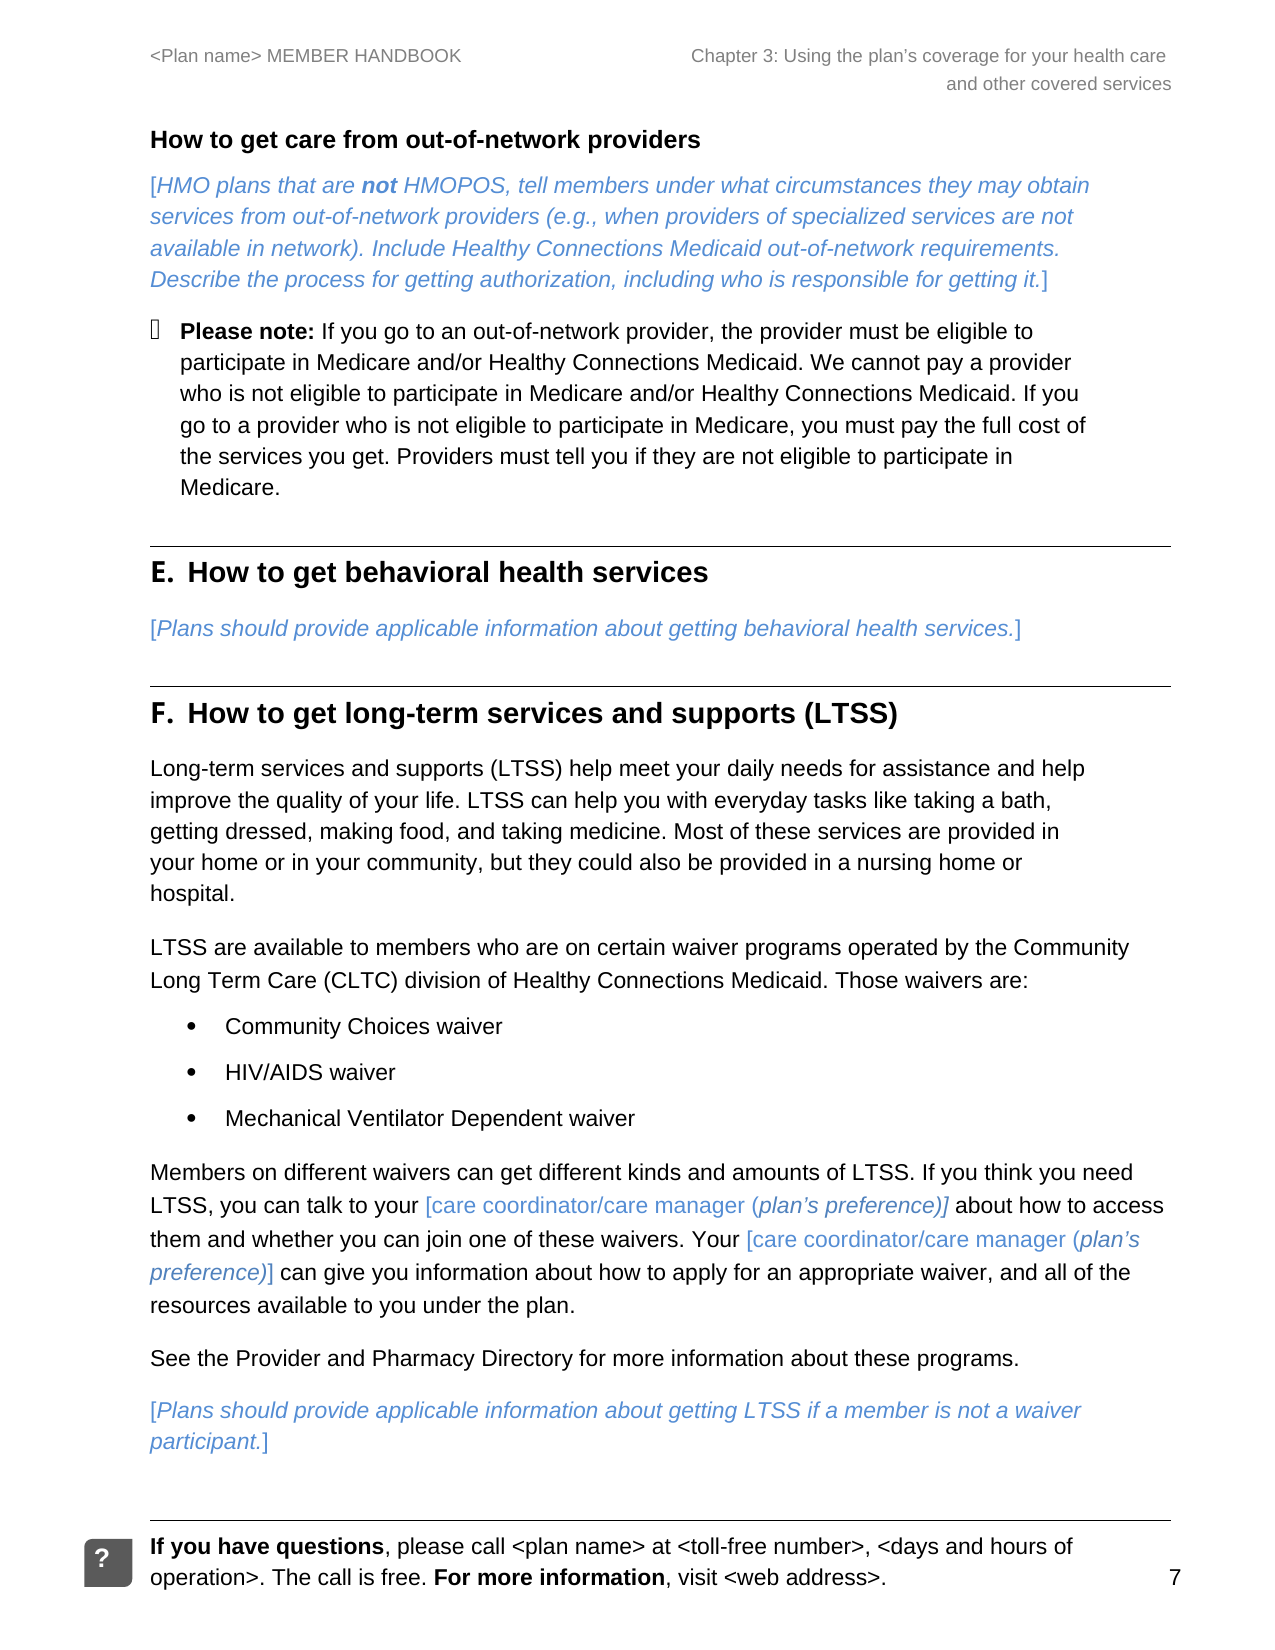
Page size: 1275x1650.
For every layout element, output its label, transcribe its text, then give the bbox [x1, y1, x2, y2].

subtitle How to get long-term services and supports (LTSS) [150, 687, 1171, 731]
text Long-term services and supports (LTSS) help meet your daily needs for assistance and help improve the quality of your life. LTSS can help you with everyday tasks like taking a bath, getting dressed, making food, and taking medicine. Most of these services are provided in your home or in your community, but they could also be provided in a nursing home or hospital. [150, 752, 1096, 908]
text Members on different waivers can get different kinds and amounts of LTSS. If you think you need LTSS, you can talk to your [care coordinator/care manager (plan’s preference)] about how to access them and whether you can join one of these waivers. Your [care coordinator/care manager (plan’s preference)] can give you information about how to apply for an appropriate waiver, and all of the resources available to you under the plan. [150, 1154, 1171, 1321]
text See the Provider and Pharmacy Directory for more information about these programs. [150, 1341, 1096, 1373]
text [Plans should provide applicable information about getting behavioral health services.] [150, 611, 1096, 642]
list Community Choices waiver [187, 1008, 1171, 1041]
text Please note: If you go to an out-of-network provider, the provider must be eligible to participate in Medicare and/or Healthy Connections Medicaid. We cannot pay a provider who is not eligible to participate in Medicare and/or Healthy Connections Medicaid. If you go to a provider who is not eligible to participate in Medicare, you must pay the full cost of the services you get. Providers must tell you if they are not eligible to participate in Medicare. [150, 314, 1096, 502]
subtitle How to get behavioral health services [150, 547, 1171, 590]
list HIV/AIDS waiver [187, 1054, 1171, 1087]
subtitle How to get care from out-of-network providers [150, 118, 1096, 156]
text LTSS are available to members who are on certain waiver programs operated by the Community Long Term Care (CLTC) division of Healthy Connections Medicaid. Those waivers are: [150, 929, 1171, 996]
list Mechanical Ventilator Dependent waiver [187, 1100, 1171, 1133]
text [HMO plans that are not HMOPOS, tell members under what circumstances they may obtain services from out-of-network providers (e.g., when providers of specialized services are not available in network). Include Healthy Connections Medicaid out-of-network requirements. Describe the process for getting authorization, including who is responsible for getting it.] [150, 168, 1096, 293]
text [Plans should provide applicable information about getting LTSS if a member is not a waiver participant.] [150, 1393, 1096, 1456]
